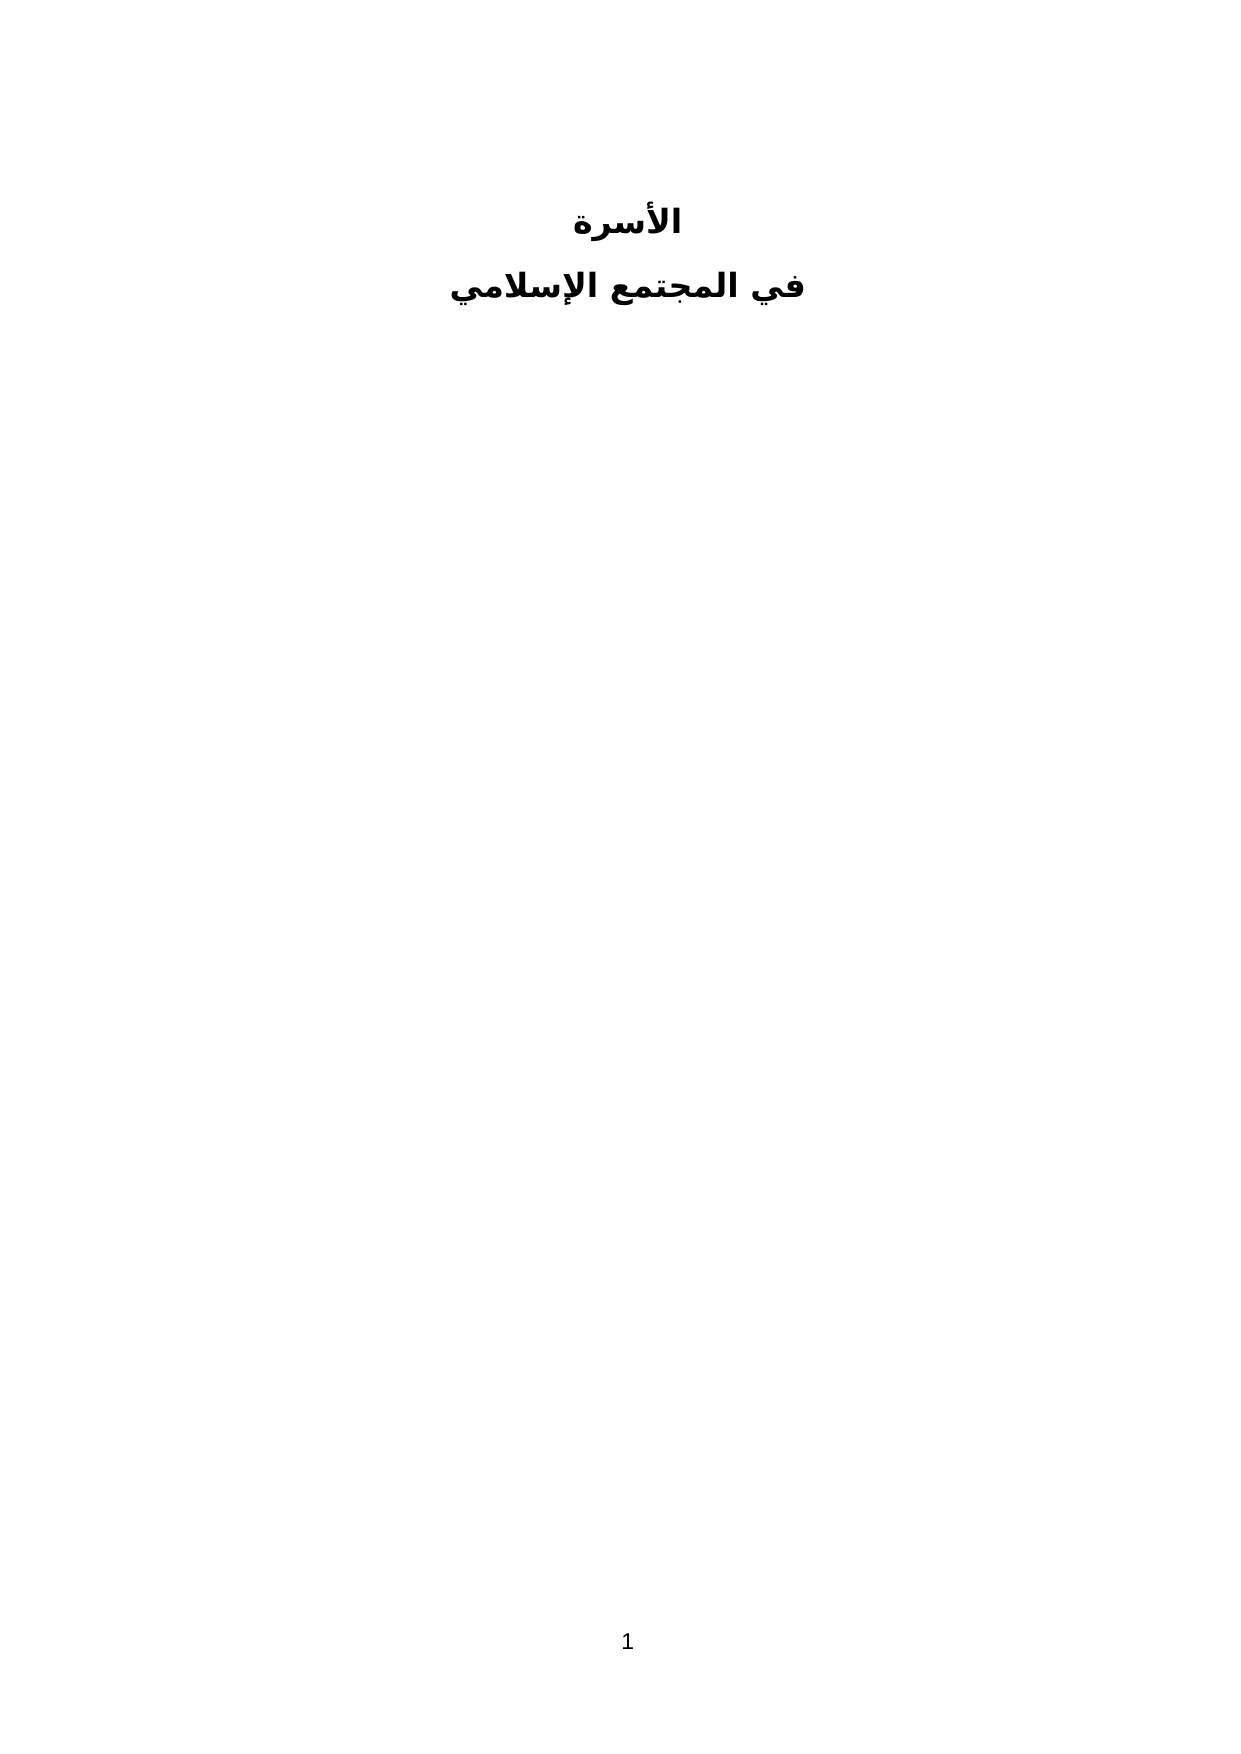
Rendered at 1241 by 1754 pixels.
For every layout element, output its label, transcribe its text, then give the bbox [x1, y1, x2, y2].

text في المجتمع الإسلامي [222, 266, 1033, 305]
text الأسرة [222, 202, 1033, 241]
